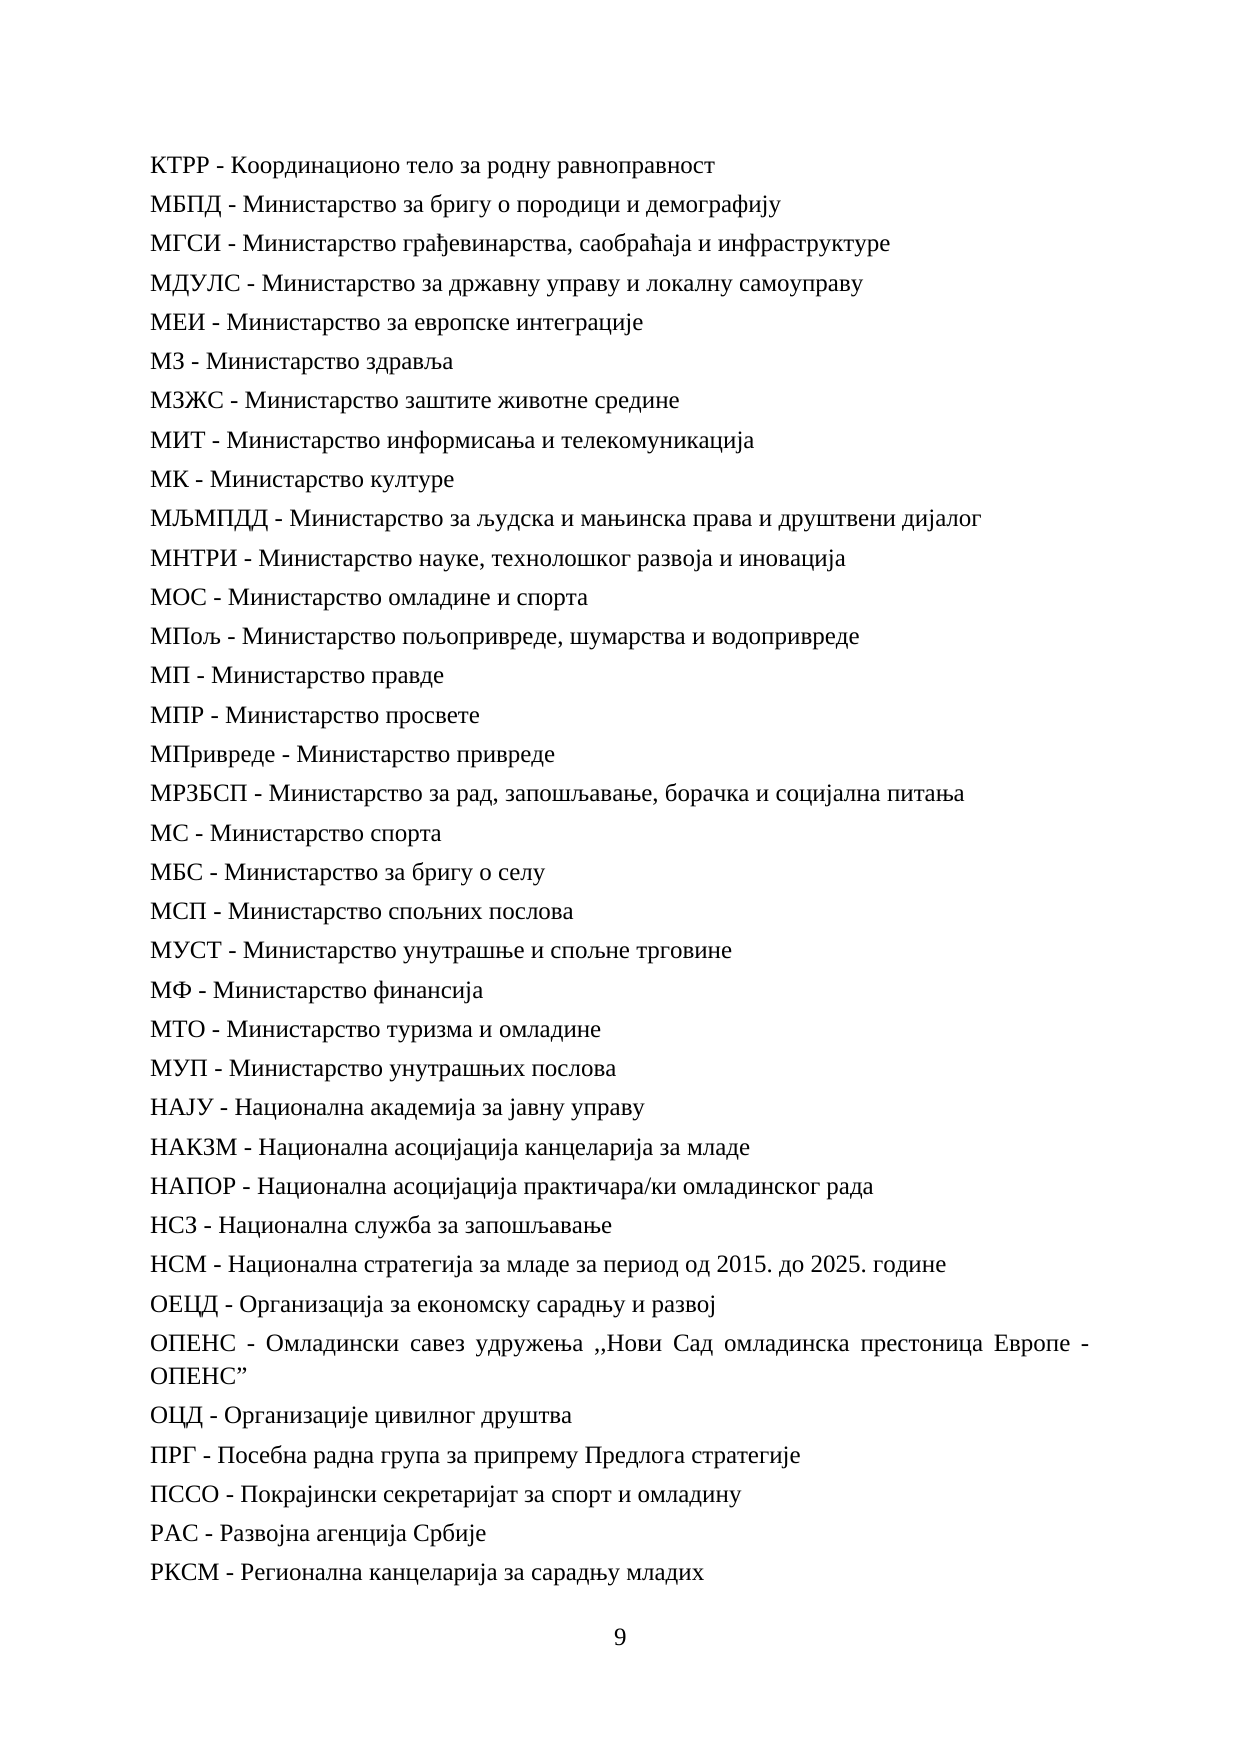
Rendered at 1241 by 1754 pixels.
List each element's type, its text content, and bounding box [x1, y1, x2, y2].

text МГСИ - Министарство грађевинарства, саобраћаја и инфраструктуре [150, 228, 1090, 257]
text НСМ - Национална стратегија за младе за период од 2015. до 2025. године [150, 1249, 1090, 1278]
text НАЈУ - Национална академија за јавну управу [150, 1092, 1090, 1121]
text МДУЛС - Министарство за државну управу и локалну самоуправу [150, 268, 1090, 297]
text МС - Министарство спорта [150, 818, 1090, 846]
text МТО - Министарство туризма и омладине [150, 1014, 1090, 1043]
text НСЗ - Национална служба за запошљавање [150, 1210, 1090, 1239]
text МЕИ - Министарство за европске интеграције [150, 307, 1090, 336]
text ОПЕНС - Омладински савез удружења ,,Нови Сад омладинска престоница Европе -ОПЕНС” [150, 1328, 1090, 1390]
text ПРГ - Посебна радна група за припрему Предлога стратегије [150, 1440, 1090, 1468]
text МЉMПДД - Министарство за људска и мањинска права и друштвени дијалог [150, 503, 1090, 532]
text МРЗБСП - Министарство за рад, запошљавање, борачка и социјална питања [150, 778, 1090, 807]
text МП - Министарство правде [150, 661, 1090, 689]
text ОЕЦД - Организација за економску сарадњу и развој [150, 1289, 1090, 1318]
text МПољ - Министарство пољопривреде, шумарства и водопривреде [150, 621, 1090, 650]
text МБС - Министарство за бригу о селу [150, 857, 1090, 886]
text МПР - Министарство просвете [150, 700, 1090, 728]
text МПривреде - Министарство привреде [150, 739, 1090, 768]
text МФ - Министарство финансија [150, 975, 1090, 1003]
text МНТРИ - Министарство науке, технолошког развоја и иновација [150, 543, 1090, 571]
text МБПД - Министарство за бригу о породици и демографију [150, 189, 1090, 218]
text ОЦД - Организације цивилног друштва [150, 1400, 1090, 1429]
text НАПОР - Национална асоцијација практичара/ки омладинског рада [150, 1171, 1090, 1200]
text МОС - Министарство омладине и спорта [150, 582, 1090, 611]
text МК - Министарство културе [150, 464, 1090, 493]
text МЗ - Министарство здравља [150, 346, 1090, 375]
text РКСМ - Регионална канцеларија за сарадњу младих [150, 1557, 1090, 1586]
text МУСТ - Министарство унутрашње и спољне трговине [150, 935, 1090, 964]
text КТРР - Координационо тело за родну равноправност [150, 150, 1090, 179]
text МЗЖС - Министарство заштите животне средине [150, 386, 1090, 414]
text ПССО - Покрајински секретаријат за спорт и омладину [150, 1479, 1090, 1508]
text МСП - Министарство спољних послова [150, 896, 1090, 925]
text НАКЗМ - Национална асоцијација канцеларија за младе [150, 1132, 1090, 1161]
text МУП - Министарство унутрашњих послова [150, 1053, 1090, 1082]
text РАС - Развојна агенција Србије [150, 1518, 1090, 1547]
text МИТ - Министарство информисања и телекомуникација [150, 425, 1090, 454]
